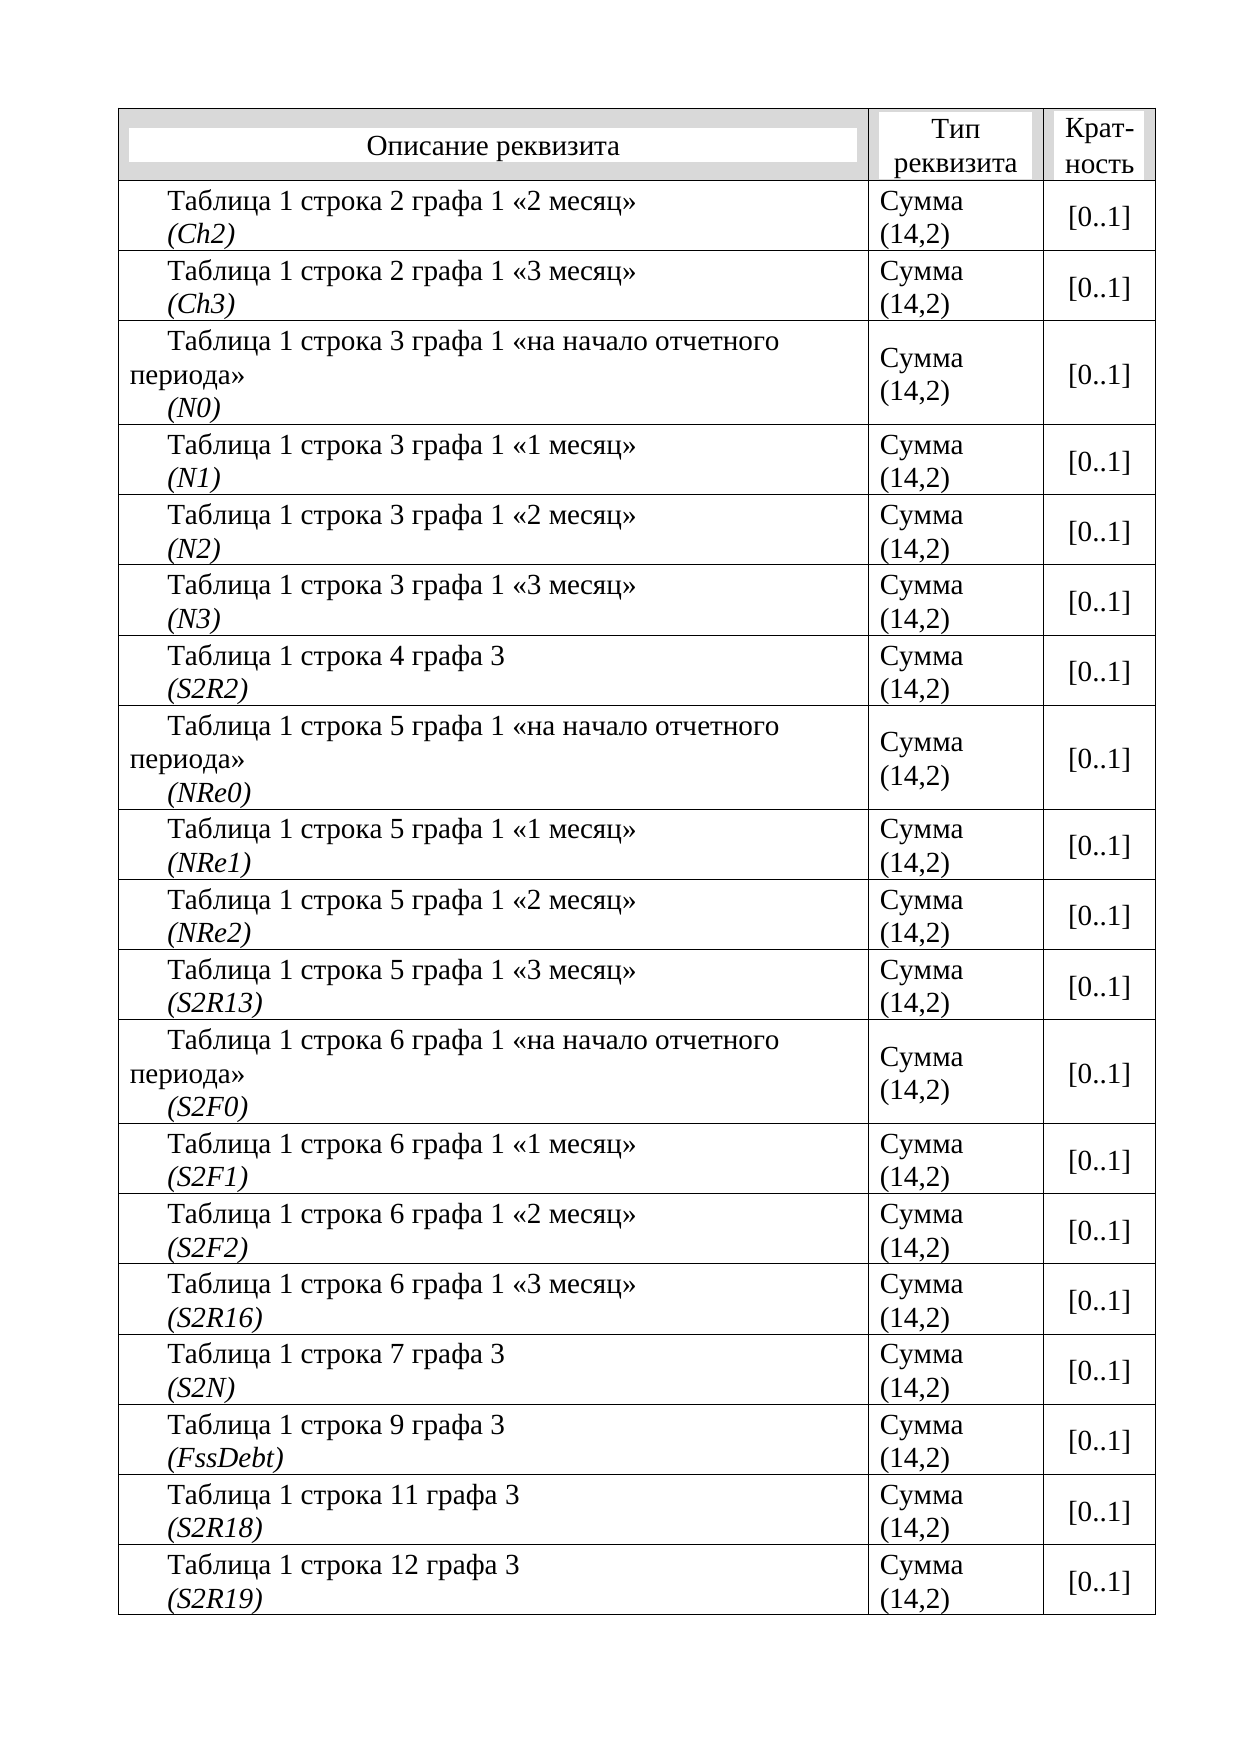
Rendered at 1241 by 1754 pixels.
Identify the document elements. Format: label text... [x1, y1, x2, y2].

table_cell [0..1] [1044, 495, 1155, 564]
table_cell Таблица 1 строка 4 графа 3 (S2R2) [119, 636, 868, 705]
table_cell Сумма (14,2) [869, 950, 1043, 1019]
table_header Крат- ность [1044, 109, 1155, 180]
table_cell Таблица 1 строка 3 графа 1 «3 месяц» (N3) [119, 565, 868, 634]
table_cell [0..1] [1044, 1020, 1155, 1123]
table_cell [0..1] [1044, 1475, 1155, 1544]
table_cell [0..1] [1044, 1545, 1155, 1614]
table_cell [0..1] [1044, 1124, 1155, 1193]
table_cell [0..1] [1044, 880, 1155, 949]
table_cell Таблица 1 строка 6 графа 1 «3 месяц» (S2R16) [119, 1264, 868, 1333]
table_cell Сумма (14,2) [869, 1124, 1043, 1193]
table_cell [0..1] [1044, 1335, 1155, 1404]
table_cell Сумма (14,2) [869, 1335, 1043, 1404]
table_cell Таблица 1 строка 2 графа 1 «3 месяц» (Ch3) [119, 251, 868, 320]
table_cell Таблица 1 строка 5 графа 1 «3 месяц» (S2R13) [119, 950, 868, 1019]
table_cell Сумма (14,2) [869, 880, 1043, 949]
table_cell [0..1] [1044, 565, 1155, 634]
table_cell Таблица 1 строка 2 графа 1 «2 месяц» (Ch2) [119, 181, 868, 250]
table_cell [0..1] [1044, 181, 1155, 250]
table_cell Таблица 1 строка 3 графа 1 «2 месяц» (N2) [119, 495, 868, 564]
table_cell Таблица 1 строка 3 графа 1 «на начало отчетного периода» (N0) [119, 321, 868, 424]
table_cell Сумма (14,2) [869, 706, 1043, 808]
table_cell Сумма (14,2) [869, 1475, 1043, 1544]
table_cell [0..1] [1044, 636, 1155, 705]
table_cell [0..1] [1044, 425, 1155, 494]
table_cell Сумма (14,2) [869, 181, 1043, 250]
table_cell Сумма (14,2) [869, 810, 1043, 879]
table_cell [0..1] [1044, 810, 1155, 879]
table_cell [0..1] [1044, 950, 1155, 1019]
table_cell [0..1] [1044, 1264, 1155, 1333]
table_cell Таблица 1 строка 7 графа 3 (S2N) [119, 1335, 868, 1404]
table_cell Сумма (14,2) [869, 1264, 1043, 1333]
table_cell [0..1] [1044, 1405, 1155, 1474]
table_cell Таблица 1 строка 6 графа 1 «на начало отчетного периода» (S2F0) [119, 1020, 868, 1123]
table_cell Сумма (14,2) [869, 565, 1043, 634]
table_cell Таблица 1 строка 12 графа 3 (S2R19) [119, 1545, 868, 1614]
table_cell Таблица 1 строка 11 графа 3 (S2R18) [119, 1475, 868, 1544]
table_cell Сумма (14,2) [869, 425, 1043, 494]
table_cell Таблица 1 строка 5 графа 1 «1 месяц» (NRe1) [119, 810, 868, 879]
table_cell Таблица 1 строка 5 графа 1 «на начало отчетного периода» (NRe0) [119, 706, 868, 808]
table_cell Сумма (14,2) [869, 1194, 1043, 1263]
table_cell [0..1] [1044, 321, 1155, 424]
table_cell Сумма (14,2) [869, 1405, 1043, 1474]
table_cell Таблица 1 строка 3 графа 1 «1 месяц» (N1) [119, 425, 868, 494]
table_cell Сумма (14,2) [869, 1020, 1043, 1123]
table_cell Сумма (14,2) [869, 495, 1043, 564]
table_cell Таблица 1 строка 9 графа 3 (FssDebt) [119, 1405, 868, 1474]
table_cell [0..1] [1044, 251, 1155, 320]
table_cell Таблица 1 строка 6 графа 1 «2 месяц» (S2F2) [119, 1194, 868, 1263]
table_header Тип реквизита [869, 109, 1043, 180]
table_cell [0..1] [1044, 1194, 1155, 1263]
table_cell Сумма (14,2) [869, 636, 1043, 705]
table_header Описание реквизита [119, 109, 868, 180]
table_cell Таблица 1 строка 6 графа 1 «1 месяц» (S2F1) [119, 1124, 868, 1193]
table_cell Таблица 1 строка 5 графа 1 «2 месяц» (NRe2) [119, 880, 868, 949]
table_cell [0..1] [1044, 706, 1155, 808]
table_cell Сумма (14,2) [869, 321, 1043, 424]
table_cell Сумма (14,2) [869, 251, 1043, 320]
table_cell Сумма (14,2) [869, 1545, 1043, 1614]
